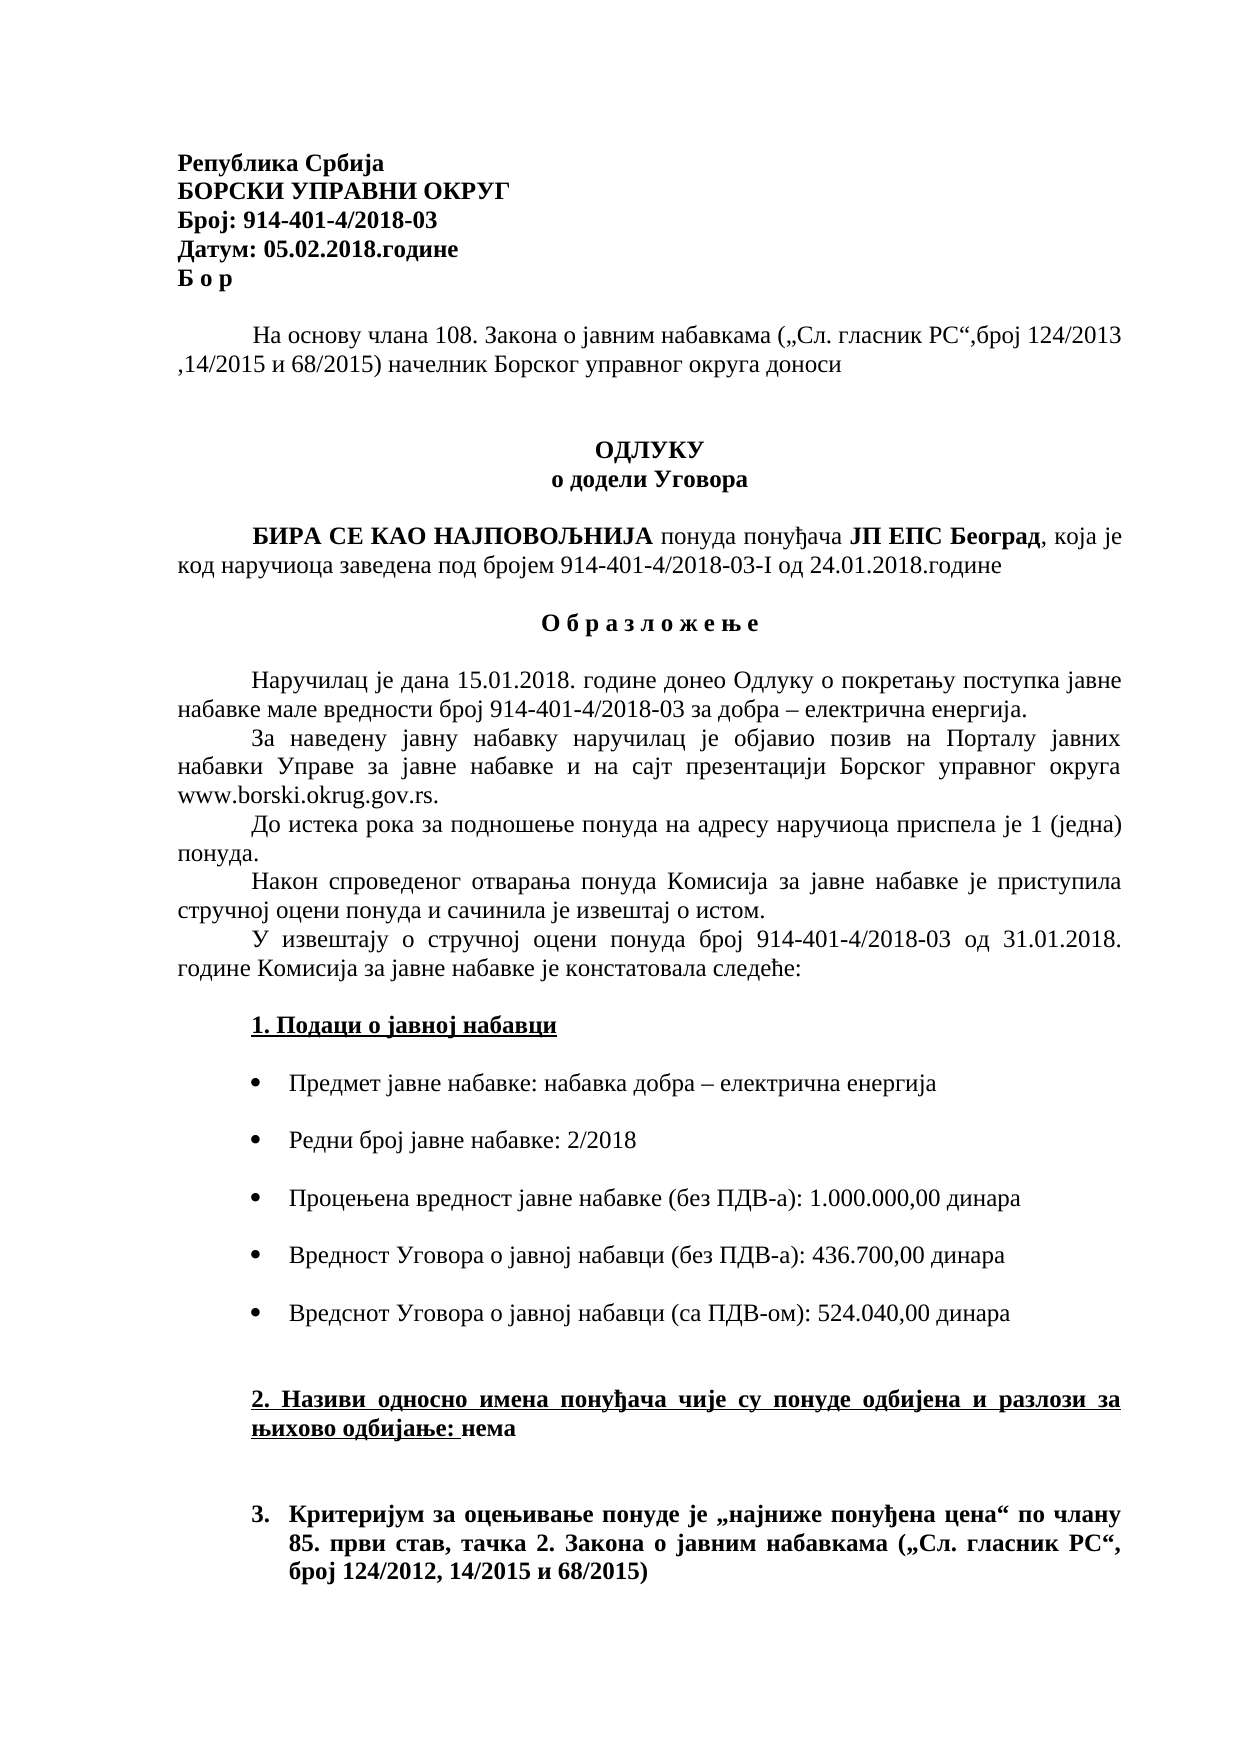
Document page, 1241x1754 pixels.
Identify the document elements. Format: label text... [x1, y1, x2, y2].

text На основу члана 108. Закона о јавним набавкама („Сл. гласник РС“,број 124/2013 ,14/2015 и 68/2015) начелник Борског управног округа доноси [177, 320, 1122, 378]
list Вредснот Уговора о јавној набавци (са ПДВ-ом): 524.040,00 динара [251, 1298, 1122, 1326]
list Критеријум за оцењивање понуде је „најниже понуђена цена“ по члану 85. први став, тачка 2. Закона о јавним набавкама („Сл. гласник РС“, број 124/2012, 14/2015 и 68/2015) [251, 1499, 1122, 1585]
list Процењена вредност јавне набавке (без ПДВ-а): 1.000.000,00 динара [251, 1183, 1122, 1211]
text о додели Уговора [177, 464, 1122, 493]
text Након спроведеног отварања понуда Комисија за јавне набавке је приступила стручној оцени понуда и сачинила је извештај о истом. [177, 866, 1122, 924]
text Број: 914-401-4/2018-03 [177, 205, 1122, 234]
text Република Србија [177, 148, 1122, 176]
list Предмет јавне набавке: набавка добра – електрична енергија [251, 1068, 1122, 1096]
text За наведену јавну набавку наручилац је објавио позив на Порталу јавних набавки Управе за јавне набавке и на сајт презентацији Борског управног округа www.borski.okrug.gov.rs. [177, 723, 1122, 809]
text Датум: 05.02.2018.године [177, 234, 1122, 263]
list Вредност Уговора о јавној набавци (без ПДВ-а): 436.700,00 динара [251, 1240, 1122, 1269]
text БИРА СЕ КАО НАЈПОВОЉНИЈА понуда понуђача ЈП ЕПС Београд, која је код наручиоца заведена под бројем 914-401-4/2018-03-I од 24.01.2018.године [177, 521, 1122, 579]
text БОРСКИ УПРАВНИ ОКРУГ [177, 176, 1122, 205]
text Наручилац је дана 15.01.2018. године донео Одлуку о покретању поступка јавне набавке мале вредности број 914-401-4/2018-03 за добра – електрична енергија. [177, 665, 1122, 723]
text ОДЛУКУ [177, 435, 1122, 464]
text У извештају о стручној оцени понуда број 914-401-4/2018-03 од 31.01.2018. године Комисија за јавне набавке је констатовала следеће: [177, 924, 1122, 981]
text Б о р [177, 263, 1122, 291]
text 2. Називи односно имена понуђача чије су понуде одбијена и разлози за њихово одбијање: нема [251, 1384, 1122, 1441]
list Редни број јавне набавке: 2/2018 [251, 1125, 1122, 1154]
text 1. Подаци о јавној набавци [177, 1010, 1122, 1039]
text О б р а з л о ж е њ е [177, 608, 1122, 636]
text До истека рока за подношење понуда на адресу наручиоца приспелa je 1 (једна) понуда. [177, 809, 1122, 866]
